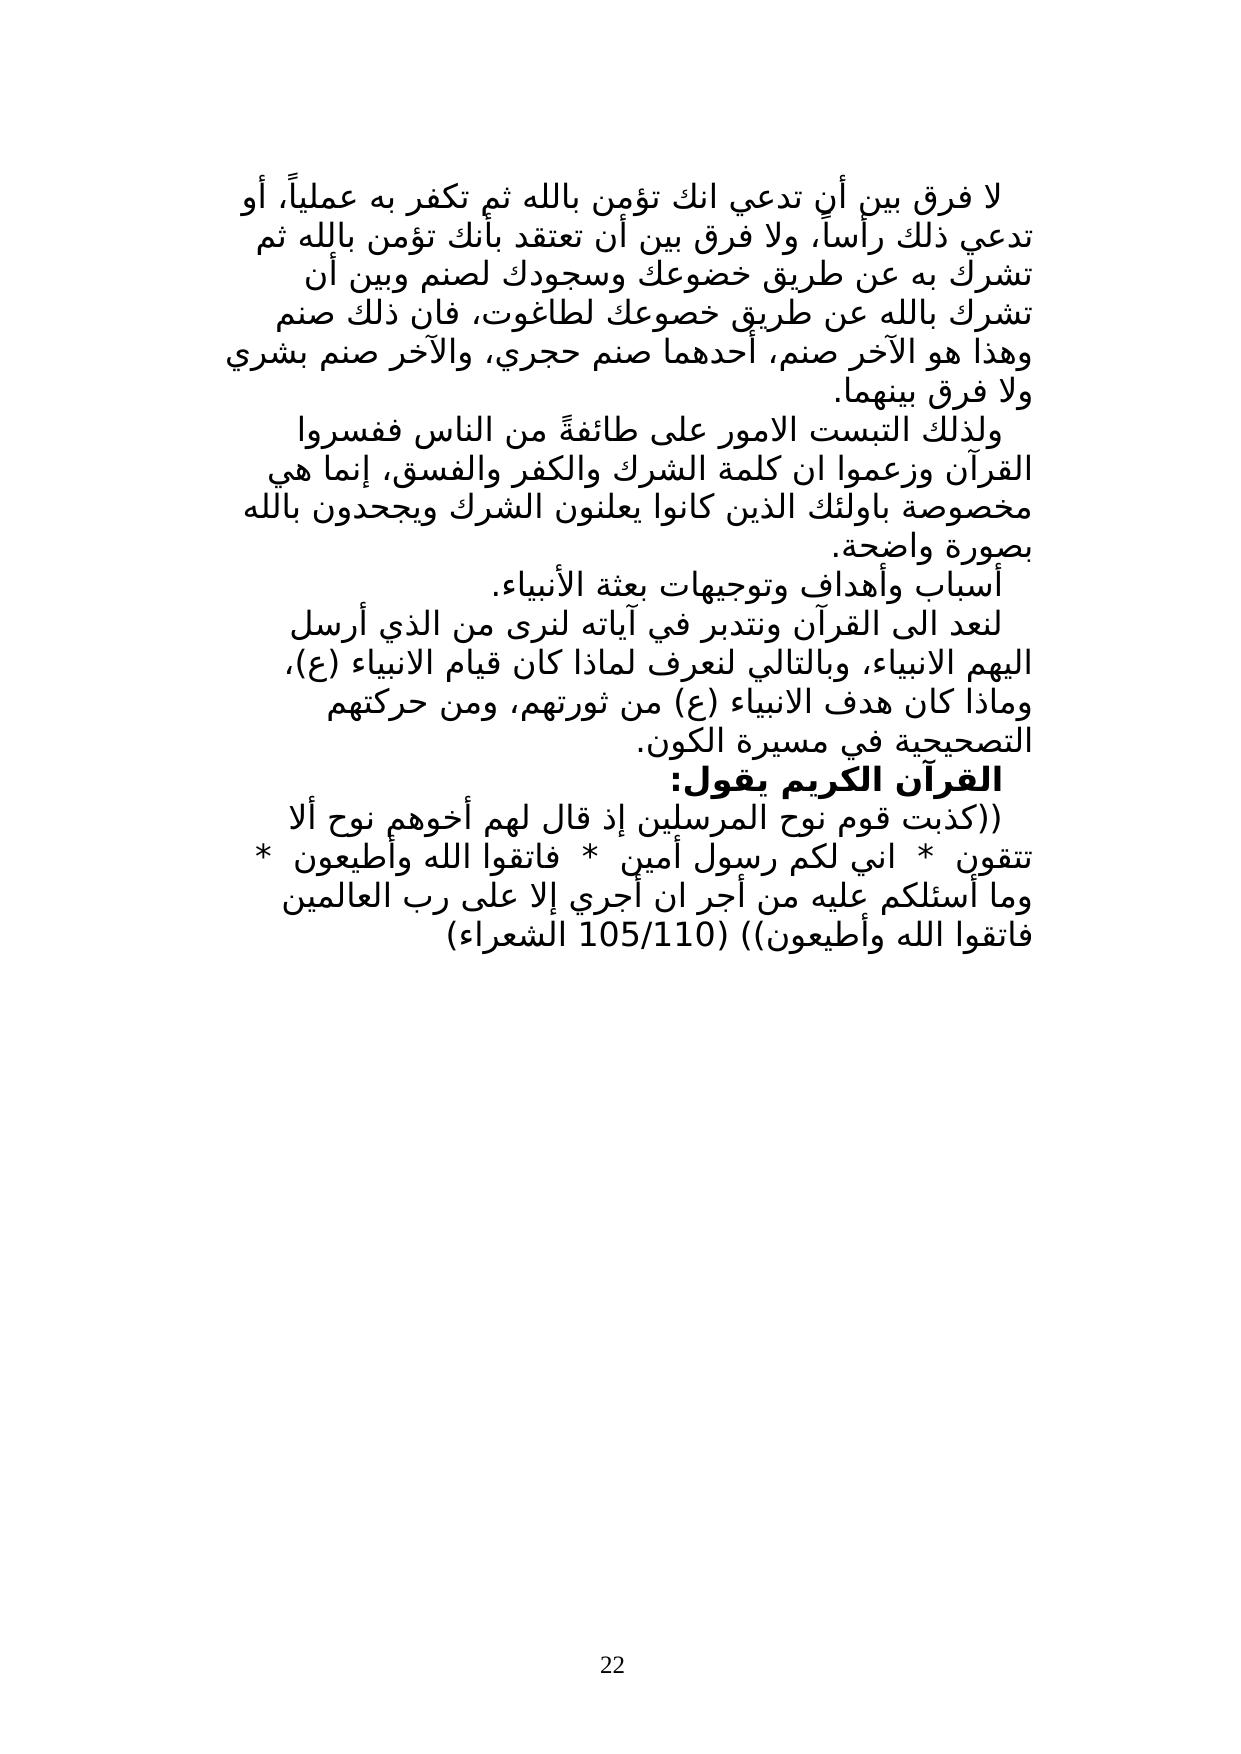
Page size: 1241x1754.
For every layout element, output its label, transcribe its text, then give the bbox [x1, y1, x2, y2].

text القرآن الكريم يقول: [222, 760, 1033, 799]
text ولذلك التبست الامور على طائفةً من الناس ففسروا القرآن وزعموا ان كلمة الشرك والكفر والفسق، إنما هي مخصوصة باولئك الذين كانوا يعلنون الشرك ويجحدون بالله بصورة واضحة. [222, 410, 1033, 566]
text ((كذبت قوم نوح المرسلين إذ قال لهم أخوهم نوح ألا تتقون * اني لكم رسول أمين * فاتقوا الله وأطيعون * وما أسئلكم عليه من أجر ان أجري إلا على رب العالمين فاتقوا الله وأطيعون)) (105/110 الشعراء) [222, 799, 1033, 954]
text لا فرق بين أن تدعي انك تؤمن بالله ثم تكفر به عملياً، أو تدعي ذلك رأساً، ولا فرق بين أن تعتقد بأنك تؤمن بالله ثم تشرك به عن طريق خضوعك وسجودك لصنم وبين أن تشرك بالله عن طريق خصوعك لطاغوت، فان ذلك صنم وهذا هو الآخر صنم، أحدهما صنم حجري، والآخر صنم بشري ولا فرق بينهما. [222, 177, 1033, 410]
text أسباب وأهداف وتوجيهات بعثة الأنبياء. [222, 566, 1033, 604]
text لنعد الى القرآن ونتدبر في آياته لنرى من الذي أرسل اليهم الانبياء، وبالتالي لنعرف لماذا كان قيام الانبياء (ع)، وماذا كان هدف الانبياء (ع) من ثورتهم، ومن حركتهم التصحيحية في مسيرة الكون. [222, 604, 1033, 760]
